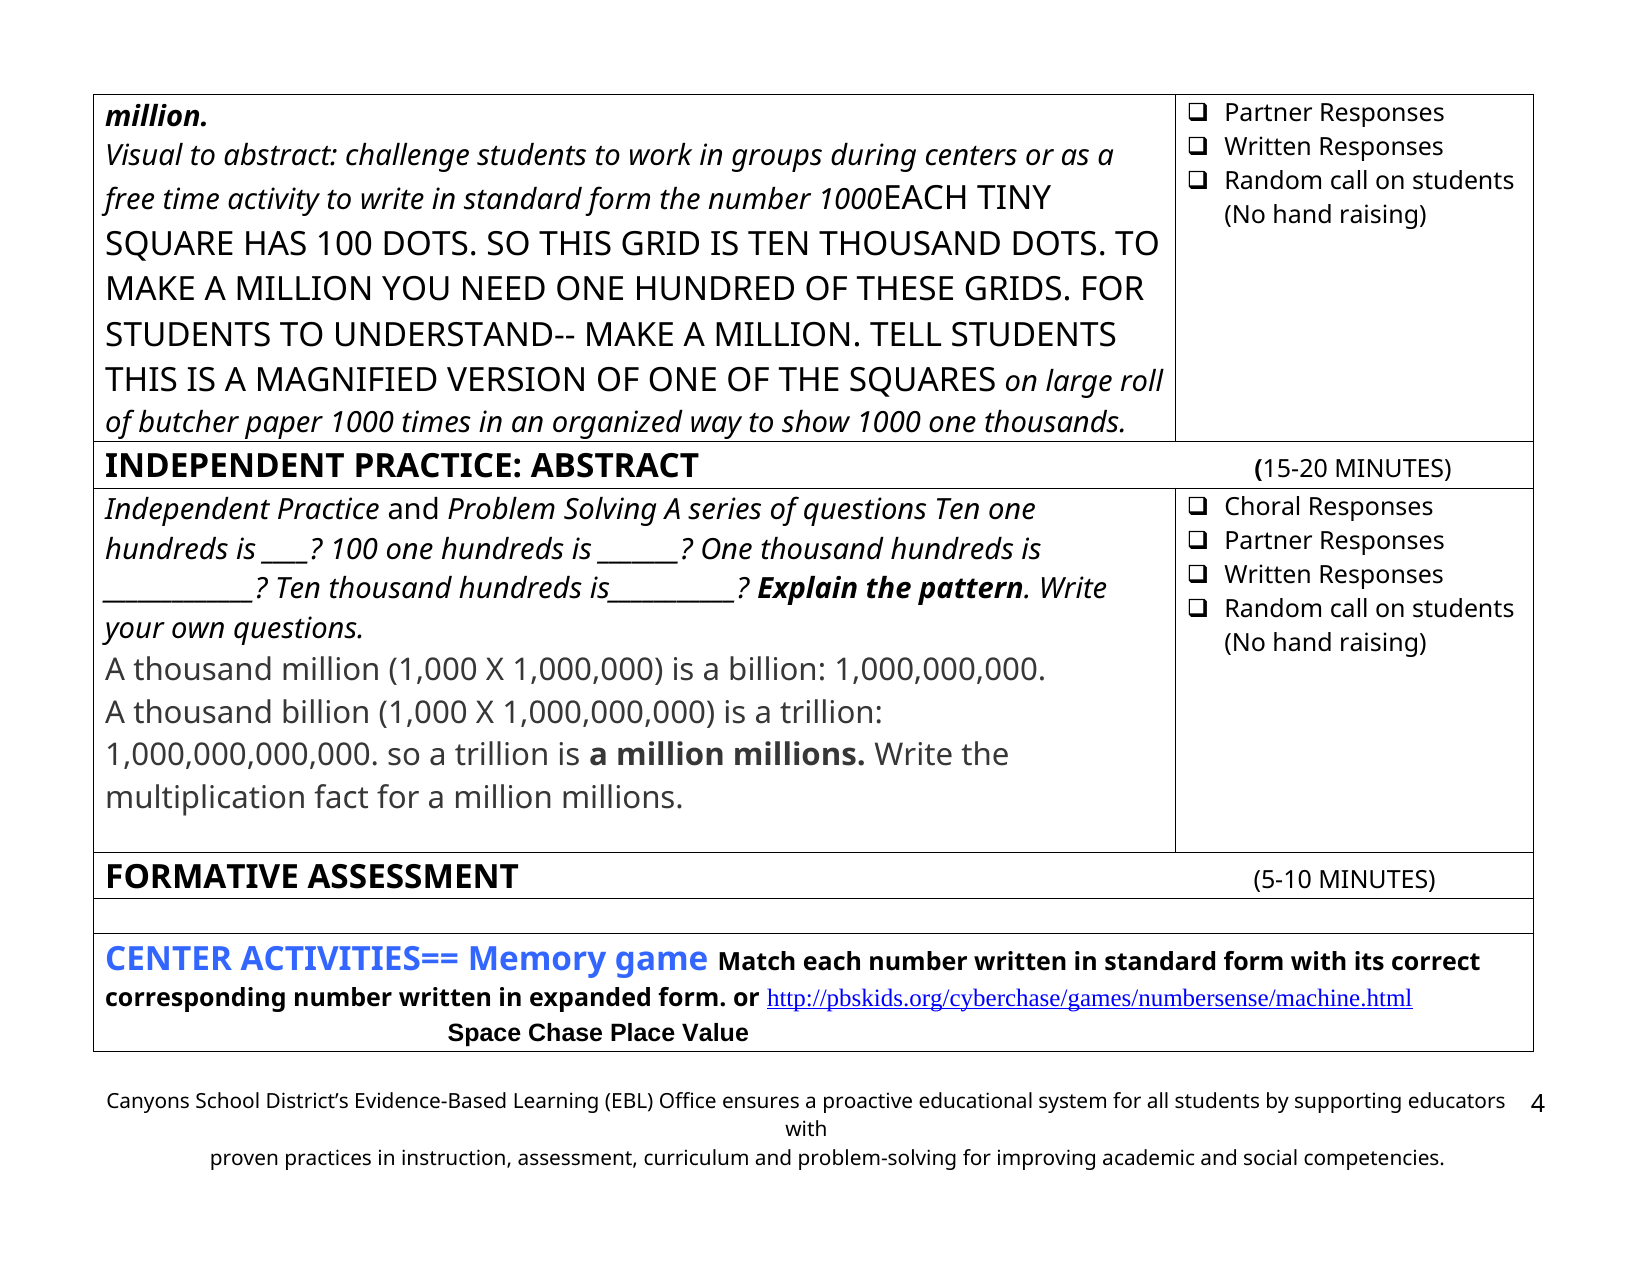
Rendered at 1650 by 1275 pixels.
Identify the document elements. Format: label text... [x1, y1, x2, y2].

table_cell Choral Responses Partner Responses Written Responses Random call on students (No hand raising) [1176, 489, 1533, 852]
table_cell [94, 934, 1533, 1051]
table_cell Independent Practice and Problem Solving A series of questions Ten one hundreds is ____? 100 one hundreds is _______? One thousand hundreds is _____________? Ten thousand hundreds is___________? Explain the pattern. Write your own questions. A thousand million (1,000 X 1,000,000) is a billion: 1,000,000,000. A thousand billion (1,000 X 1,000,000,000) is a trillion: 1,000,000,000,000. so a trillion is a million millions. Write the multiplication fact for a million millions. [94, 489, 1175, 852]
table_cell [94, 95, 1175, 441]
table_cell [1176, 95, 1533, 441]
table_cell FORMATIVE ASSESSMENT (5-10 MINUTES) [94, 853, 1533, 898]
table_cell INDEPENDENT PRACTICE: ABSTRACT (15-20 MINUTES) [94, 442, 1533, 487]
table_cell [94, 899, 1533, 933]
